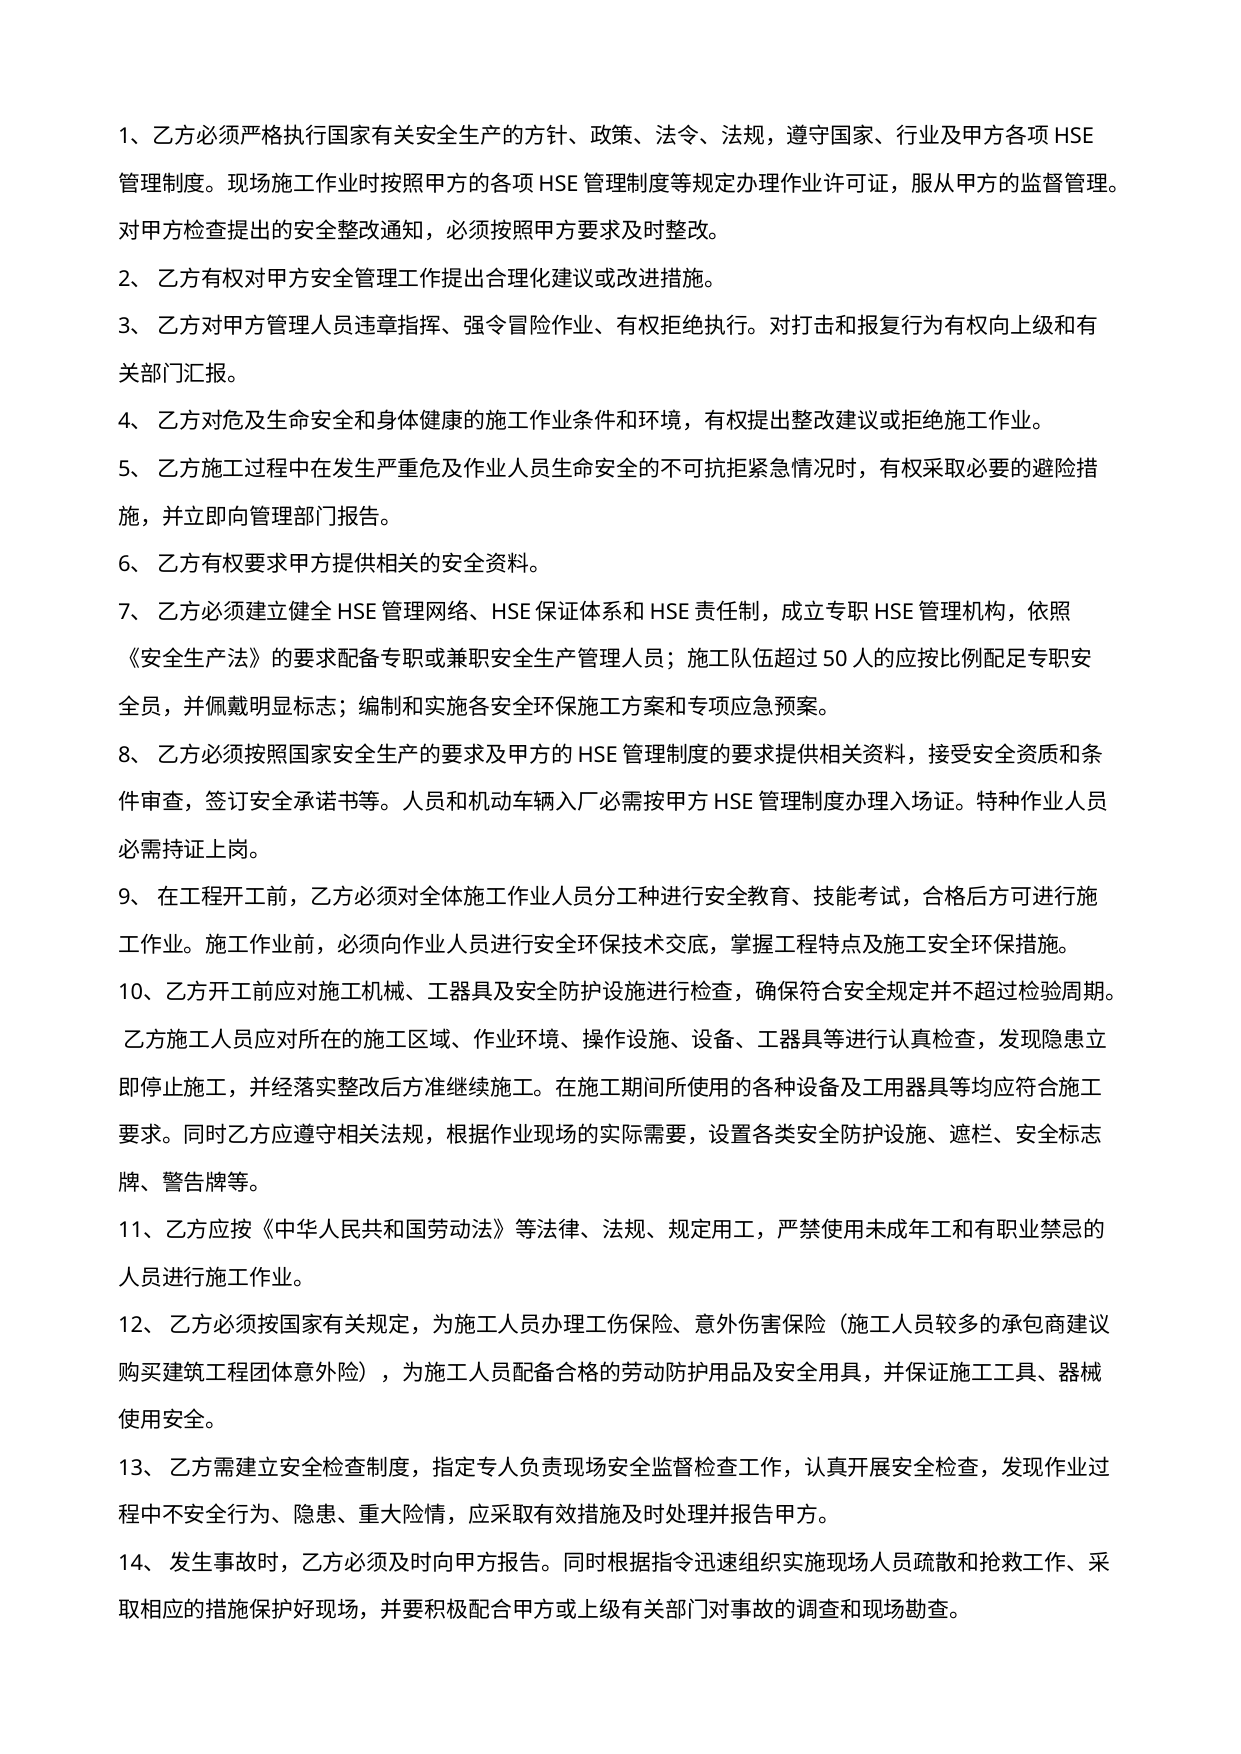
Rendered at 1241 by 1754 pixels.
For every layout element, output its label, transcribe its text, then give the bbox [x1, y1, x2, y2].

text 7、 乙方必须建立健全HSE管理网络、HSE保证体系和HSE责任制，成立专职HSE管理机构，依照《安全生产法》的要求配备专职或兼职安全生产管理人员；施工队伍超过50人的应按比例配足专职安全员，并佩戴明显标志；编制和实施各安全环保施工方案和专项应急预案。 [118, 594, 1111, 721]
text 9、 在工程开工前，乙方必须对全体施工作业人员分工种进行安全教育、技能考试，合格后方可进行施工作业。施工作业前，必须向作业人员进行安全环保技术交底，掌握工程特点及施工安全环保措施。 [118, 879, 1111, 958]
text 10、乙方开工前应对施工机械、工器具及安全防护设施进行检查，确保符合安全规定并不超过检验周期。 乙方施工人员应对所在的施工区域、作业环境、操作设施、设备、工器具等进行认真检查，发现隐患立即停止施工，并经落实整改后方准继续施工。在施工期间所使用的各种设备及工用器具等均应符合施工要求。同时乙方应遵守相关法规，根据作业现场的实际需要，设置各类安全防护设施、遮栏、安全标志牌、警告牌等。 [118, 974, 1111, 1196]
text 2、 乙方有权对甲方安全管理工作提出合理化建议或改进措施。 [118, 261, 1111, 293]
text 3、 乙方对甲方管理人员违章指挥、强令冒险作业、有权拒绝执行。对打击和报复行为有权向上级和有关部门汇报。 [118, 308, 1111, 388]
text 12、 乙方必须按国家有关规定，为施工人员办理工伤保险、意外伤害保险（施工人员较多的承包商建议购买建筑工程团体意外险），为施工人员配备合格的劳动防护用品及安全用具，并保证施工工具、器械使用安全。 [118, 1307, 1111, 1434]
text 1、乙方必须严格执行国家有关安全生产的方针、政策、法令、法规，遵守国家、行业及甲方各项HSE管理制度。现场施工作业时按照甲方的各项HSE管理制度等规定办理作业许可证，服从甲方的监督管理。对甲方检查提出的安全整改通知，必须按照甲方要求及时整改。 [118, 118, 1111, 245]
text 13、 乙方需建立安全检查制度，指定专人负责现场安全监督检查工作，认真开展安全检查，发现作业过程中不安全行为、隐患、重大险情，应采取有效措施及时处理并报告甲方。 [118, 1450, 1111, 1529]
text 14、 发生事故时，乙方必须及时向甲方报告。同时根据指令迅速组织实施现场人员疏散和抢救工作、采取相应的措施保护好现场，并要积极配合甲方或上级有关部门对事故的调查和现场勘查。 [118, 1545, 1111, 1624]
text 5、 乙方施工过程中在发生严重危及作业人员生命安全的不可抗拒紧急情况时，有权采取必要的避险措施，并立即向管理部门报告。 [118, 451, 1111, 530]
text 11、乙方应按《中华人民共和国劳动法》等法律、法规、规定用工，严禁使用未成年工和有职业禁忌的人员进行施工作业。 [118, 1212, 1111, 1291]
text 8、 乙方必须按照国家安全生产的要求及甲方的HSE管理制度的要求提供相关资料，接受安全资质和条件审查，签订安全承诺书等。人员和机动车辆入厂必需按甲方HSE管理制度办理入场证。特种作业人员必需持证上岗。 [118, 737, 1111, 863]
text 6、 乙方有权要求甲方提供相关的安全资料。 [118, 546, 1111, 578]
text 4、 乙方对危及生命安全和身体健康的施工作业条件和环境，有权提出整改建议或拒绝施工作业。 [118, 403, 1111, 435]
